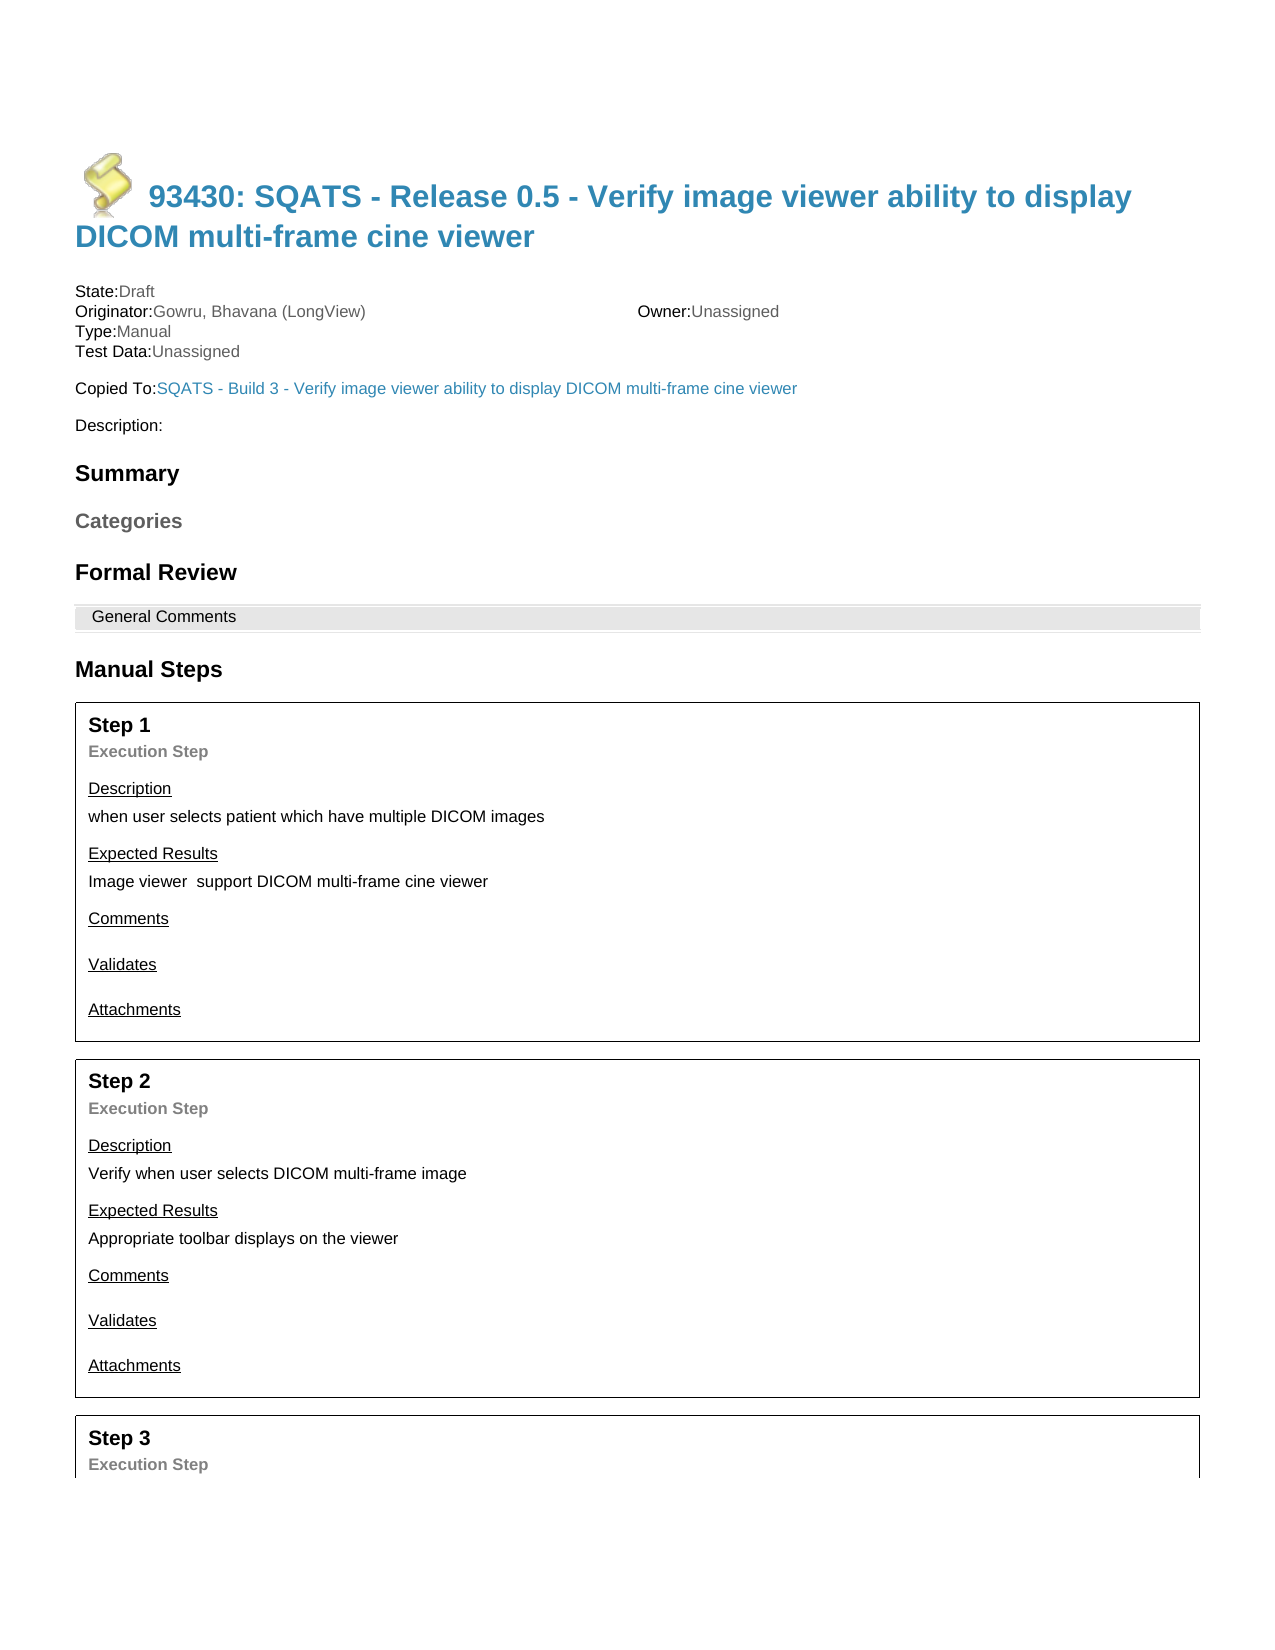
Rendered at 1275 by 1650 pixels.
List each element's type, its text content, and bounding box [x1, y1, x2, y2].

text Attachments [88, 1355, 1146, 1374]
text Manual Steps [75, 656, 1146, 682]
text Test Data:Unassigned [75, 342, 1146, 361]
text DICOM multi-frame cine viewer [75, 218, 1146, 254]
text Expected Results [88, 1200, 1146, 1219]
text Image viewer support DICOM multi-frame cine viewer [88, 872, 1146, 891]
text Summary [75, 460, 1146, 486]
text Validates [88, 1310, 1146, 1329]
text Categories [75, 508, 1146, 532]
text Type:Manual [75, 322, 1146, 341]
text Execution Step [88, 742, 1146, 761]
text Description [88, 779, 1146, 798]
text Description [88, 1135, 1146, 1154]
text Appropriate toolbar displays on the viewer [88, 1229, 1146, 1248]
text Copied To:SQATS - Build 3 - Verify image viewer ability to display DICOM multi-frame cine viewer [75, 379, 1146, 398]
text 93430: SQATS - Release 0.5 - Verify image viewer ability to display [148, 178, 1146, 214]
text Step 1 [88, 713, 1146, 737]
text Comments [88, 909, 1146, 928]
text General Comments [92, 607, 1146, 626]
text Expected Results [88, 844, 1146, 863]
text Attachments [88, 999, 1146, 1018]
text Verify when user selects DICOM multi-frame image [88, 1164, 1146, 1183]
text Validates [88, 954, 1146, 973]
text Comments [88, 1265, 1146, 1284]
text Formal Review [75, 558, 1146, 584]
text Step 2 [88, 1069, 1146, 1093]
picture [75, 152, 141, 218]
text Step 3 [88, 1426, 1146, 1449]
text Execution Step [88, 1099, 1146, 1118]
text Originator:Gowru, Bhavana (LongView) Owner:Unassigned [75, 302, 1146, 321]
text State:Draft [75, 282, 1146, 301]
text Description: [75, 416, 1146, 435]
text when user selects patient which have multiple DICOM images [88, 807, 1146, 826]
text Execution Step [88, 1455, 1146, 1474]
